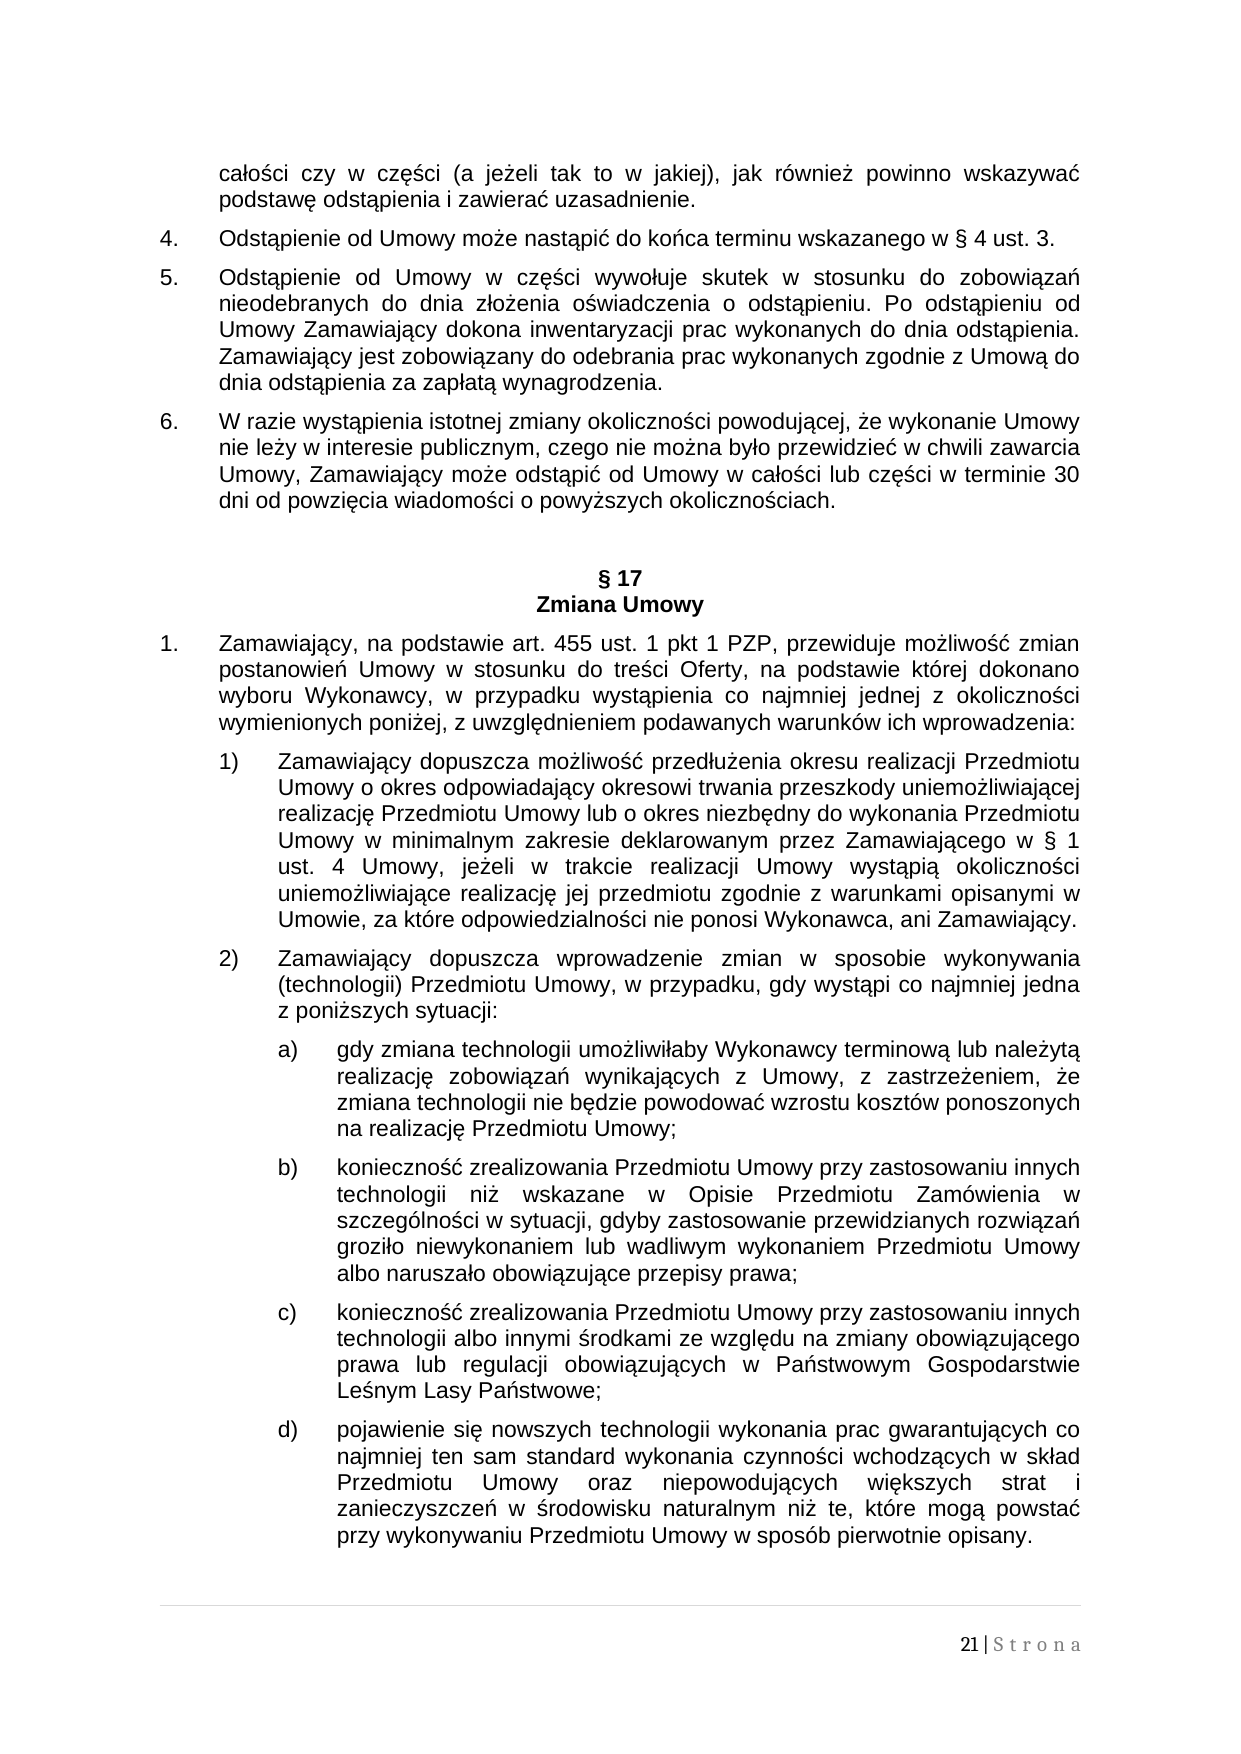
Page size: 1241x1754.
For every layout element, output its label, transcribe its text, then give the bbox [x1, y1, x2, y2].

list W razie wystąpienia istotnej zmiany okoliczności powodującej, że wykonanie Umowy nie leży w interesie publicznym, czego nie można było przewidzieć w chwili zawarcia Umowy, Zamawiający może odstąpić od Umowy w całości lub części w terminie 30 dni od powzięcia wiadomości o powyższych okolicznościach. [159, 408, 1081, 513]
list Odstąpienie od Umowy w części wywołuje skutek w stosunku do zobowiązań nieodebranych do dnia złożenia oświadczenia o odstąpieniu. Po odstąpieniu od Umowy Zamawiający dokona inwentaryzacji prac wykonanych do dnia odstąpienia. Zamawiający jest zobowiązany do odebrania prac wykonanych zgodnie z Umową do dnia odstąpienia za zapłatą wynagrodzenia. [159, 263, 1081, 395]
text § 17 Zmiana Umowy [159, 564, 1081, 617]
list pojawienie się nowszych technologii wykonania prac gwarantujących co najmniej ten sam standard wykonania czynności wchodzących w skład Przedmiotu Umowy oraz niepowodujących większych strat i zanieczyszczeń w środowisku naturalnym niż te, które mogą powstać przy wykonywaniu Przedmiotu Umowy w sposób pierwotnie opisany. [278, 1416, 1081, 1548]
list konieczność zrealizowania Przedmiotu Umowy przy zastosowaniu innych technologii niż wskazane w Opisie Przedmiotu Zamówienia w szczególności w sytuacji, gdyby zastosowanie przewidzianych rozwiązań groziło niewykonaniem lub wadliwym wykonaniem Przedmiotu Umowy albo naruszało obowiązujące przepisy prawa; [278, 1154, 1081, 1286]
list Odstąpienie od Umowy może nastąpić do końca terminu wskazanego w § 4 ust. 3. [159, 225, 1081, 251]
text 1. Zamawiający, na podstawie art. 455 ust. 1 pkt 1 PZP, przewiduje możliwość zmian postanowień Umowy w stosunku do treści Oferty, na podstawie której dokonano wyboru Wykonawcy, w przypadku wystąpienia co najmniej jednej z okoliczności wymienionych poniżej, z uwzględnieniem podawanych warunków ich wprowadzenia: [159, 630, 1081, 735]
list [159, 159, 1081, 212]
list konieczność zrealizowania Przedmiotu Umowy przy zastosowaniu innych technologii albo innymi środkami ze względu na zmiany obowiązującego prawa lub regulacji obowiązujących w Państwowym Gospodarstwie Leśnym Lasy Państwowe; [278, 1298, 1081, 1404]
list Zamawiający dopuszcza wprowadzenie zmian w sposobie wykonywania (technologii) Przedmiotu Umowy, w przypadku, gdy wystąpi co najmniej jedna z poniższych sytuacji: [218, 945, 1081, 1024]
list gdy zmiana technologii umożliwiłaby Wykonawcy terminową lub należytą realizację zobowiązań wynikających z Umowy, z zastrzeżeniem, że zmiana technologii nie będzie powodować wzrostu kosztów ponoszonych na realizację Przedmiotu Umowy; [278, 1036, 1081, 1142]
list Zamawiający dopuszcza możliwość przedłużenia okresu realizacji Przedmiotu Umowy o okres odpowiadający okresowi trwania przeszkody uniemożliwiającej realizację Przedmiotu Umowy lub o okres niezbędny do wykonania Przedmiotu Umowy w minimalnym zakresie deklarowanym przez Zamawiającego w § 1 ust. 4 Umowy, jeżeli w trakcie realizacji Umowy wystąpią okoliczności uniemożliwiające realizację jej przedmiotu zgodnie z warunkami opisanymi w Umowie, za które odpowiedzialności nie ponosi Wykonawca, ani Zamawiający. [218, 748, 1081, 932]
